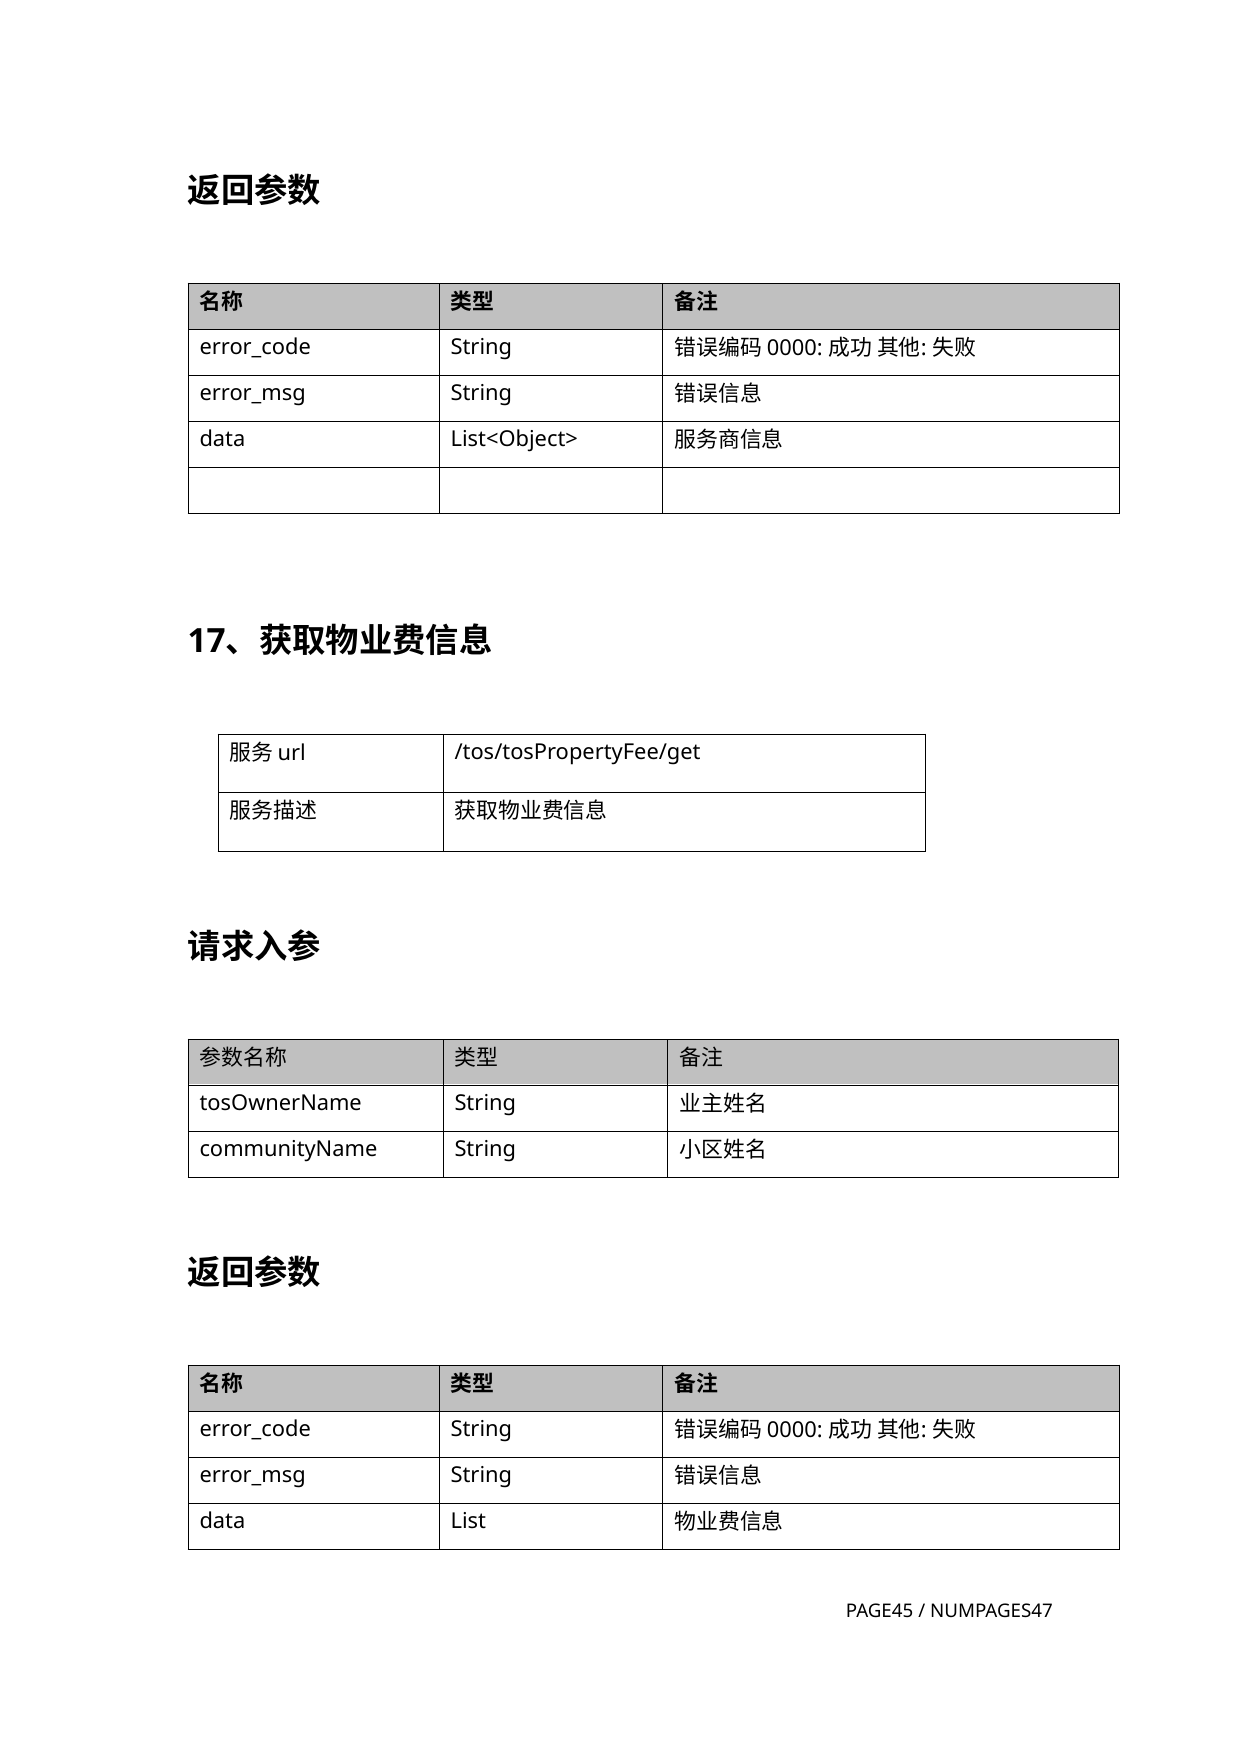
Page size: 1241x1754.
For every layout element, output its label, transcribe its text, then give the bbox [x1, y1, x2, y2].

table_header 参数名称 [189, 1040, 443, 1084]
table_cell 服务商信息 [663, 422, 1119, 467]
table_cell error_code [189, 330, 439, 375]
table_cell [663, 468, 1119, 513]
table_cell String [440, 1458, 662, 1503]
table_cell communityName [189, 1132, 443, 1177]
table_cell 错误编码 0000: 成功 其他: 失败 [663, 1412, 1119, 1457]
table_header 服务url [219, 735, 443, 792]
table_cell String [440, 376, 662, 421]
table_cell [189, 468, 439, 513]
table_cell List [440, 1504, 662, 1549]
subtitle 17、获取物业费信息 [187, 606, 1053, 671]
table_header 备注 [668, 1040, 1118, 1084]
table_cell 物业费信息 [663, 1504, 1119, 1549]
table_cell data [189, 422, 439, 467]
table_cell String [440, 330, 662, 375]
table_header 名称 [189, 1366, 439, 1411]
table_cell tosOwnerName [189, 1086, 443, 1131]
table_cell [440, 468, 662, 513]
table_cell error_msg [189, 1458, 439, 1503]
table_cell 获取物业费信息 [444, 793, 925, 851]
table_cell 服务描述 [219, 793, 443, 851]
table_cell 业主姓名 [668, 1086, 1118, 1131]
table_cell String [444, 1132, 667, 1177]
table_cell 错误信息 [663, 376, 1119, 421]
subtitle 请求入参 [187, 911, 1053, 976]
table_header 备注 [663, 1366, 1119, 1411]
table_header 类型 [440, 1366, 662, 1411]
subtitle 返回参数 [187, 1237, 1053, 1302]
table_cell List<Object> [440, 422, 662, 467]
table_cell error_code [189, 1412, 439, 1457]
table_header 备注 [663, 284, 1119, 329]
table_cell 错误编码 0000: 成功 其他: 失败 [663, 330, 1119, 375]
table_header /tos/tosPropertyFee/get [444, 735, 925, 792]
table_header 名称 [189, 284, 439, 329]
table_cell 错误信息 [663, 1458, 1119, 1503]
table_cell String [444, 1086, 667, 1131]
subtitle 返回参数 [187, 156, 1053, 221]
table_cell 小区姓名 [668, 1132, 1118, 1177]
table_cell error_msg [189, 376, 439, 421]
table_cell String [440, 1412, 662, 1457]
table_header 类型 [444, 1040, 667, 1084]
table_header 类型 [440, 284, 662, 329]
table_cell data [189, 1504, 439, 1549]
